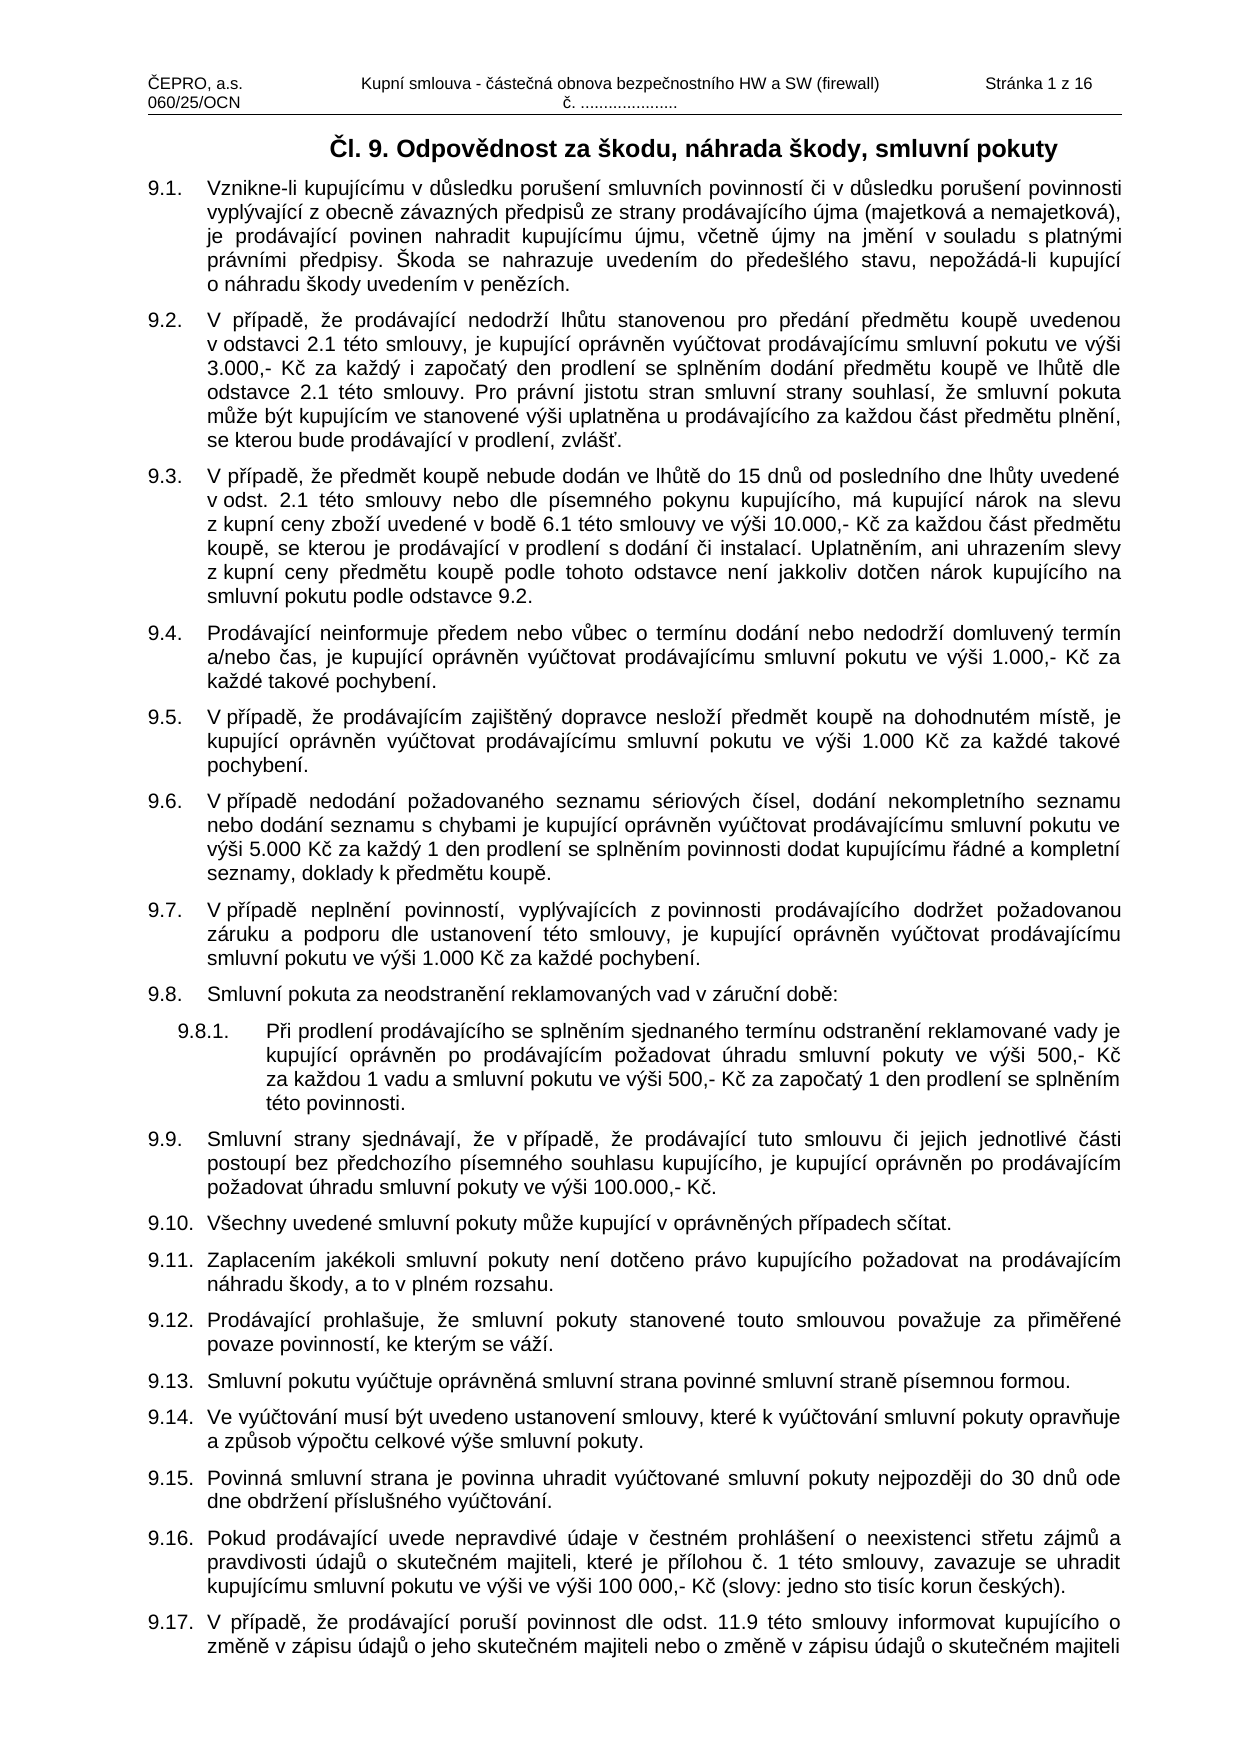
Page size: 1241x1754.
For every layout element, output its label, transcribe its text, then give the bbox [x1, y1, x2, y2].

text Odpovědnost za škodu, náhrada škody, smluvní pokuty [266, 134, 1122, 163]
text V případě, že předmět koupě nebude dodán ve lhůtě do 15 dnů od posledního dne lhůty uvedené v odst. 2.1 této smlouvy nebo dle písemného pokynu kupujícího, má kupující nárok na slevu z kupní ceny zboží uvedené v bodě 6.1 této smlouvy ve výši 10.000,- Kč za každou část předmětu koupě, se kterou je prodávající v prodlení s dodání či instalací. Uplatněním, ani uhrazením slevy z kupní ceny předmětu koupě podle tohoto odstavce není jakkoliv dotčen nárok kupujícího na smluvní pokutu podle odstavce 9.2. [148, 464, 1122, 608]
text V případě, že prodávající nedodrží lhůtu stanovenou pro předání předmětu koupě uvedenou v odstavci 2.1 této smlouvy, je kupující oprávněn vyúčtovat prodávajícímu smluvní pokutu ve výši 3.000,- Kč za každý i započatý den prodlení se splněním dodání předmětu koupě ve lhůtě dle odstavce 2.1 této smlouvy. Pro právní jistotu stran smluvní strany souhlasí, že smluvní pokuta může být kupujícím ve stanovené výši uplatněna u prodávajícího za každou část předmětu plnění, se kterou bude prodávající v prodlení, zvlášť. [148, 308, 1122, 452]
text Zaplacením jakékoli smluvní pokuty není dotčeno právo kupujícího požadovat na prodávajícím náhradu škody, a to v plném rozsahu. [148, 1248, 1122, 1296]
text Smluvní pokutu vyúčtuje oprávněná smluvní strana povinné smluvní straně písemnou formou. [148, 1368, 1122, 1392]
text V případě neplnění povinností, vyplývajících z povinnosti prodávajícího dodržet požadovanou záruku a podporu dle ustanovení této smlouvy, je kupující oprávněn vyúčtovat prodávajícímu smluvní pokutu ve výši 1.000 Kč za každé pochybení. [148, 898, 1122, 969]
text Smluvní strany sjednávají, že v případě, že prodávající tuto smlouvu či jejich jednotlivé části postoupí bez předchozího písemného souhlasu kupujícího, je kupující oprávněn po prodávajícím požadovat úhradu smluvní pokuty ve výši 100.000,- Kč. [148, 1127, 1122, 1199]
text V případě, že prodávajícím zajištěný dopravce nesloží předmět koupě na dohodnutém místě, je kupující oprávněn vyúčtovat prodávajícímu smluvní pokutu ve výši 1.000 Kč za každé takové pochybení. [148, 705, 1122, 777]
text Vznikne-li kupujícímu v důsledku porušení smluvních povinností či v důsledku porušení povinnosti vyplývající z obecně závazných předpisů ze strany prodávajícího újma (majetková a nemajetková), je prodávající povinen nahradit kupujícímu újmu, včetně újmy na jmění v souladu s platnými právními předpisy. Škoda se nahrazuje uvedením do předešlého stavu, nepožádá-li kupující o náhradu škody uvedením v penězích. [148, 176, 1122, 296]
text Povinná smluvní strana je povinna uhradit vyúčtované smluvní pokuty nejpozději do 30 dnů ode dne obdržení příslušného vyúčtování. [148, 1465, 1122, 1513]
text Prodávající prohlašuje, že smluvní pokuty stanovené touto smlouvou považuje za přiměřené povaze povinností, ke kterým se váží. [148, 1308, 1122, 1356]
text V případě nedodání požadovaného seznamu sériových čísel, dodání nekompletního seznamu nebo dodání seznamu s chybami je kupující oprávněn vyúčtovat prodávajícímu smluvní pokutu ve výši 5.000 Kč za každý 1 den prodlení se splněním povinnosti dodat kupujícímu řádné a kompletní seznamy, doklady k předmětu koupě. [148, 789, 1122, 885]
text Smluvní pokuta za neodstranění reklamovaných vad v záruční době: [148, 982, 1122, 1006]
text Při prodlení prodávajícího se splněním sjednaného termínu odstranění reklamované vady je kupující oprávněn po prodávajícím požadovat úhradu smluvní pokuty ve výši 500,- Kč za každou 1 vadu a smluvní pokutu ve výši 500,- Kč za započatý 1 den prodlení se splněním této povinnosti. [177, 1018, 1122, 1114]
text Všechny uvedené smluvní pokuty může kupující v oprávněných případech sčítat. [148, 1211, 1122, 1235]
text Prodávající neinformuje předem nebo vůbec o termínu dodání nebo nedodrží domluvený termín a/nebo čas, je kupující oprávněn vyúčtovat prodávajícímu smluvní pokutu ve výši 1.000,- Kč za každé takové pochybení. [148, 621, 1122, 692]
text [148, 1610, 1122, 1658]
text Ve vyúčtování musí být uvedeno ustanovení smlouvy, které k vyúčtování smluvní pokuty opravňuje a způsob výpočtu celkové výše smluvní pokuty. [148, 1405, 1122, 1453]
text Pokud prodávající uvede nepravdivé údaje v čestném prohlášení o neexistenci střetu zájmů a pravdivosti údajů o skutečném majiteli, které je přílohou č. 1 této smlouvy, zavazuje se uhradit kupujícímu smluvní pokutu ve výši ve výši 100 000,- Kč (slovy: jedno sto tisíc korun českých). [148, 1526, 1122, 1598]
